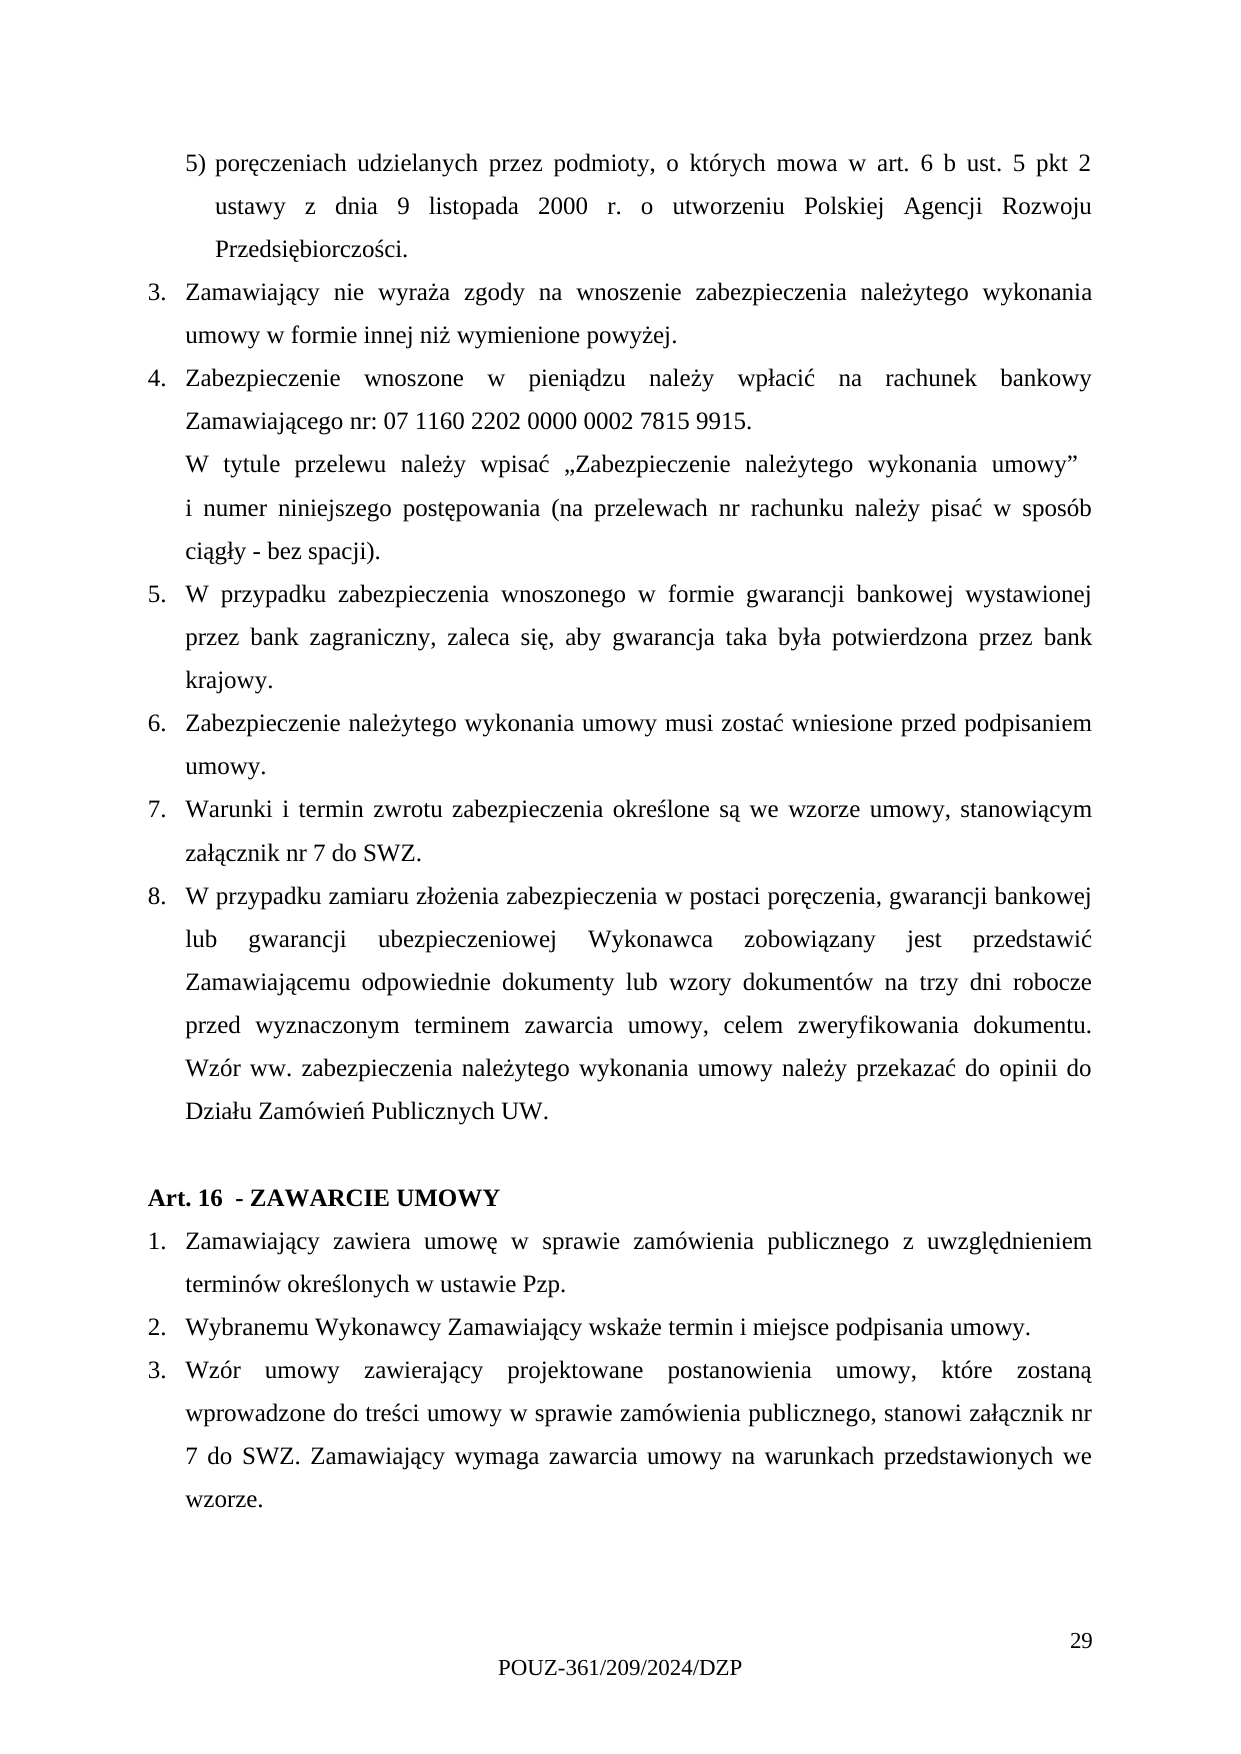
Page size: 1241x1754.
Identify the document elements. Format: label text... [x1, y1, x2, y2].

text Art. 16 - ZAWARCIE UMOWY [148, 1183, 1093, 1211]
list W tytule przelewu należy wpisać „Zabezpieczenie należytego wykonania umowy” i numer niniejszego postępowania (na przelewach nr rachunku należy pisać w sposób ciągły - bez spacji). [185, 449, 1093, 564]
list Zabezpieczenie wnoszone w pieniądzu należy wpłacić na rachunek bankowy Zamawiającego nr: 07 1160 2202 0000 0002 7815 9915. [148, 363, 1093, 435]
text 5) poręczeniach udzielanych przez podmioty, o których mowa w art. 6 b ust. 5 pkt 2 ustawy z dnia 9 listopada 2000 r. o utworzeniu Polskiej Agencji Rozwoju Przedsiębiorczości. [185, 148, 1093, 263]
list Wzór umowy zawierający projektowane postanowienia umowy, które zostaną wprowadzone do treści umowy w sprawie zamówienia publicznego, stanowi załącznik nr 7 do SWZ. Zamawiający wymaga zawarcia umowy na warunkach przedstawionych we wzorze. [148, 1355, 1093, 1513]
list Warunki i termin zwrotu zabezpieczenia określone są we wzorze umowy, stanowiącym załącznik nr 7 do SWZ. [148, 794, 1093, 866]
list W przypadku zamiaru złożenia zabezpieczenia w postaci poręczenia, gwarancji bankowej lub gwarancji ubezpieczeniowej Wykonawca zobowiązany jest przedstawić Zamawiającemu odpowiednie dokumenty lub wzory dokumentów na trzy dni robocze przed wyznaczonym terminem zawarcia umowy, celem zweryfikowania dokumentu. Wzór ww. zabezpieczenia należytego wykonania umowy należy przekazać do opinii do Działu Zamówień Publicznych UW. [148, 881, 1093, 1125]
list Zamawiający nie wyraża zgody na wnoszenie zabezpieczenia należytego wykonania umowy w formie innej niż wymienione powyżej. [148, 277, 1093, 349]
list Zabezpieczenie należytego wykonania umowy musi zostać wniesione przed podpisaniem umowy. [148, 708, 1093, 780]
list Wybranemu Wykonawcy Zamawiający wskaże termin i miejsce podpisania umowy. [148, 1312, 1093, 1341]
list W przypadku zabezpieczenia wnoszonego w formie gwarancji bankowej wystawionej przez bank zagraniczny, zaleca się, aby gwarancja taka była potwierdzona przez bank krajowy. [148, 579, 1093, 694]
list Zamawiający zawiera umowę w sprawie zamówienia publicznego z uwzględnieniem terminów określonych w ustawie Pzp. [148, 1226, 1093, 1298]
